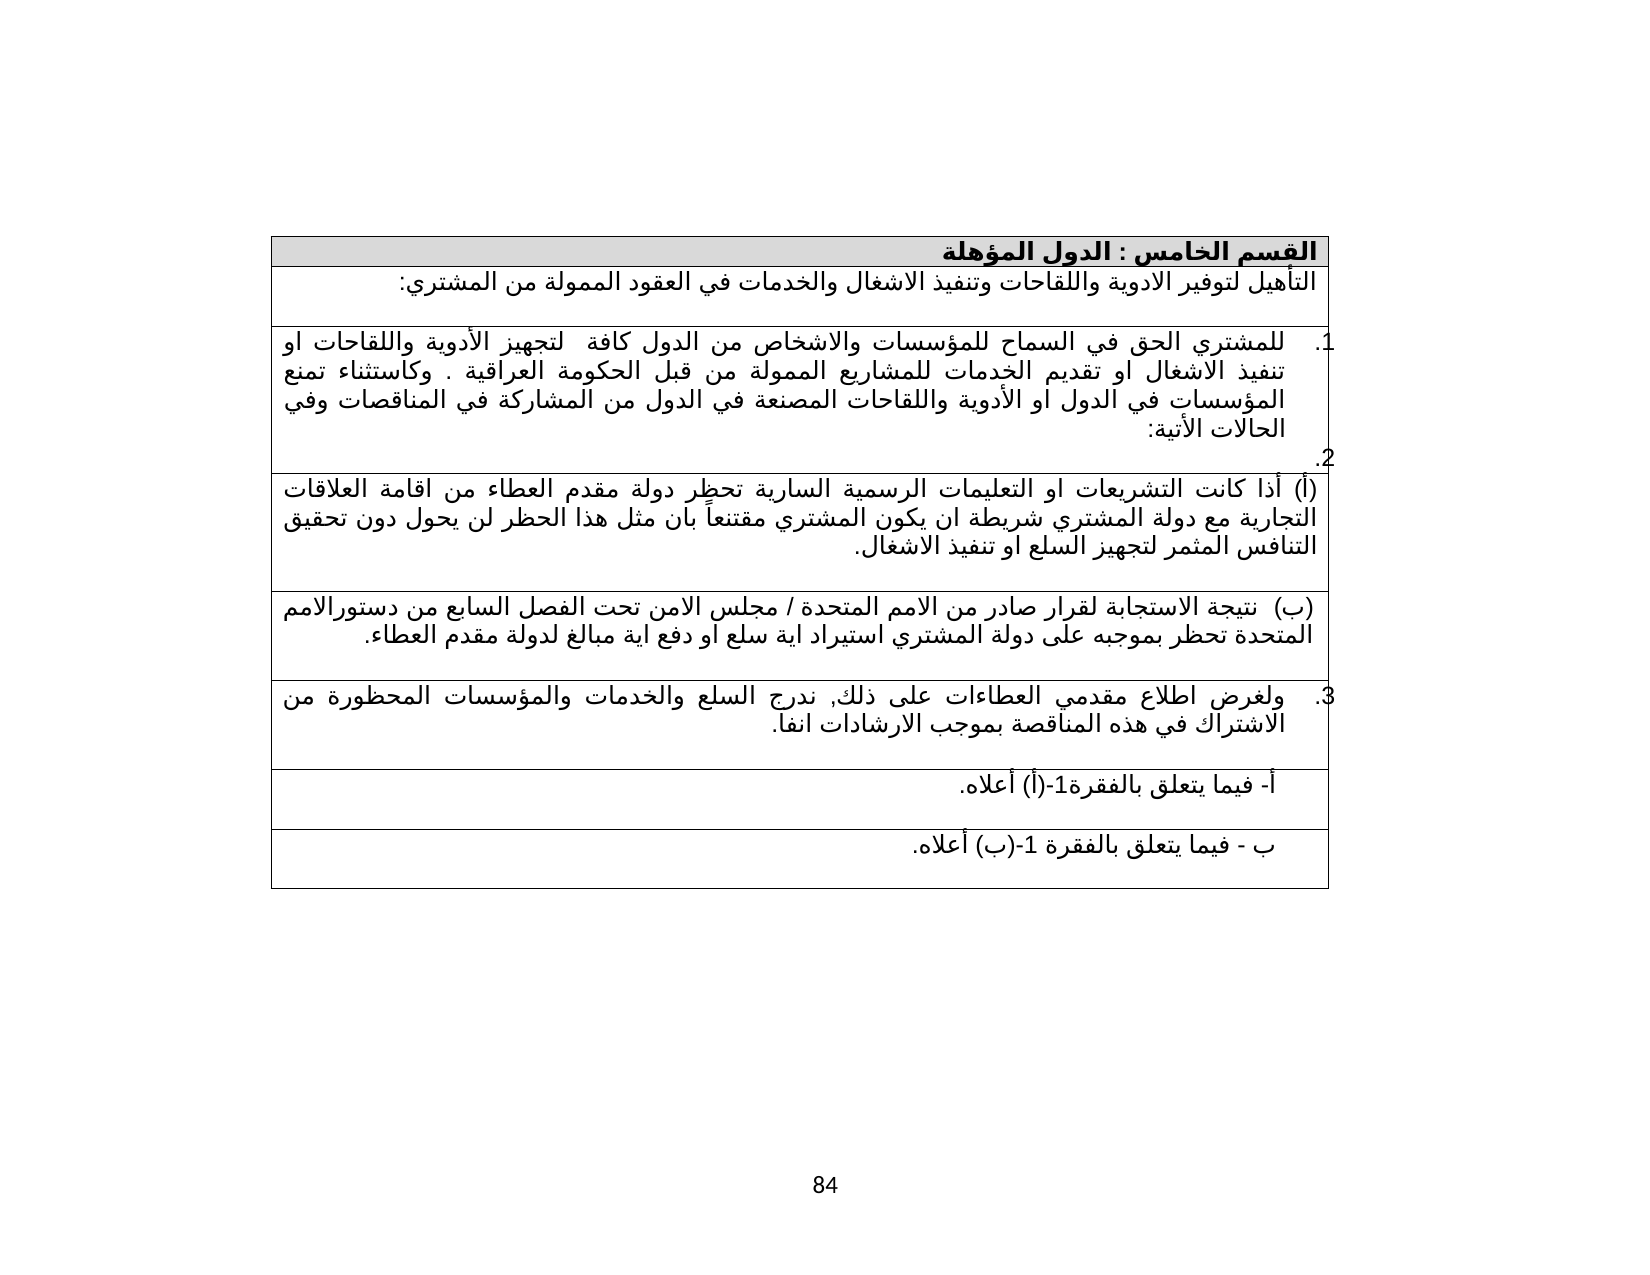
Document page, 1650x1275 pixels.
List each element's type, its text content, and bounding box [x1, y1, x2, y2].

table_cell للمشتري الحق في السماح للمؤسسات والاشخاص من الدول كافة لتجهيز الأدوية واللقاحات او تنفيذ الاشغال او تقديم الخدمات للمشاريع الممولة من قبل الحكومة العراقية . وكاستثناء تمنع المؤسسات في الدول او الأدوية واللقاحات المصنعة في الدول من المشاركة في المناقصات وفي الحالات الأتية: [272, 327, 1328, 473]
table_cell ب - فيما يتعلق بالفقرة 1-(ب) أعلاه. [272, 830, 1328, 887]
table_cell (أ) أذا كانت التشريعات او التعليمات الرسمية السارية تحظر دولة مقدم العطاء من اقامة العلاقات التجارية مع دولة المشتري شريطة ان يكون المشتري مقتنعاً بان مثل هذا الحظر لن يحول دون تحقيق التنافس المثمر لتجهيز السلع او تنفيذ الاشغال. [272, 474, 1328, 591]
table_header القسم الخامس : الدول المؤهلة [272, 237, 1328, 266]
table_cell التأهيل لتوفير الادوية واللقاحات وتنفيذ الاشغال والخدمات في العقود الممولة من المشتري: [272, 267, 1328, 326]
table_cell (ب) نتيجة الاستجابة لقرار صادر من الامم المتحدة / مجلس الامن تحت الفصل السابع من دستورالامم المتحدة تحظر بموجبه على دولة المشتري استيراد اية سلع او دفع اية مبالغ لدولة مقدم العطاء. [272, 592, 1328, 680]
table_cell أ- فيما يتعلق بالفقرة1-(أ) أعلاه. [272, 770, 1328, 829]
table_cell ولغرض اطلاع مقدمي العطاءات على ذلك, ندرج السلع والخدمات والمؤسسات المحظورة من الاشتراك في هذه المناقصة بموجب الارشادات انفا. [272, 681, 1328, 769]
